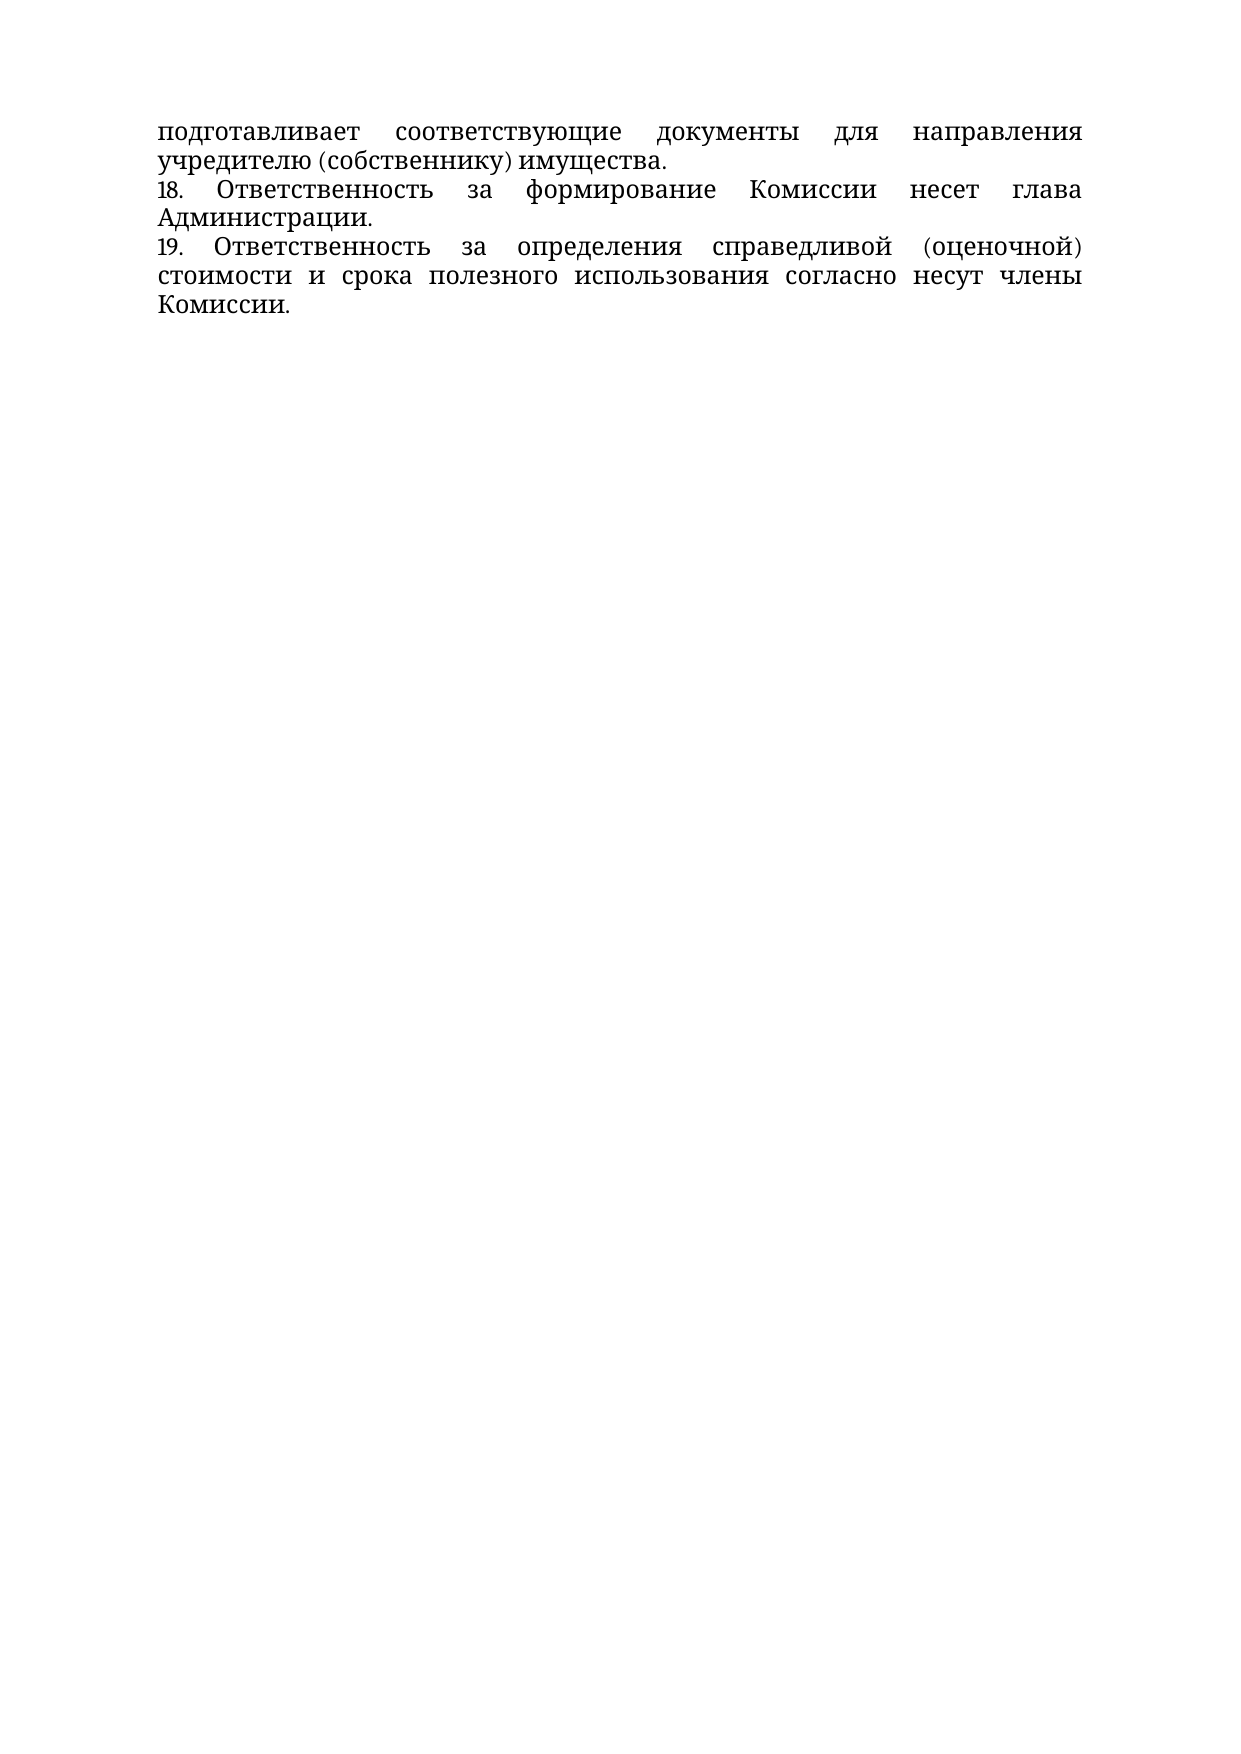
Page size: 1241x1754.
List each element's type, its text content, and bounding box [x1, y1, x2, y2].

text 18. Ответственность за формирование Комиссии несет глава Администрации. [157, 176, 1083, 233]
text 19. Ответственность за определения справедливой (оценочной) стоимости и срока полезного использования согласно несут члены Комиссии. [157, 233, 1083, 319]
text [157, 118, 1083, 176]
